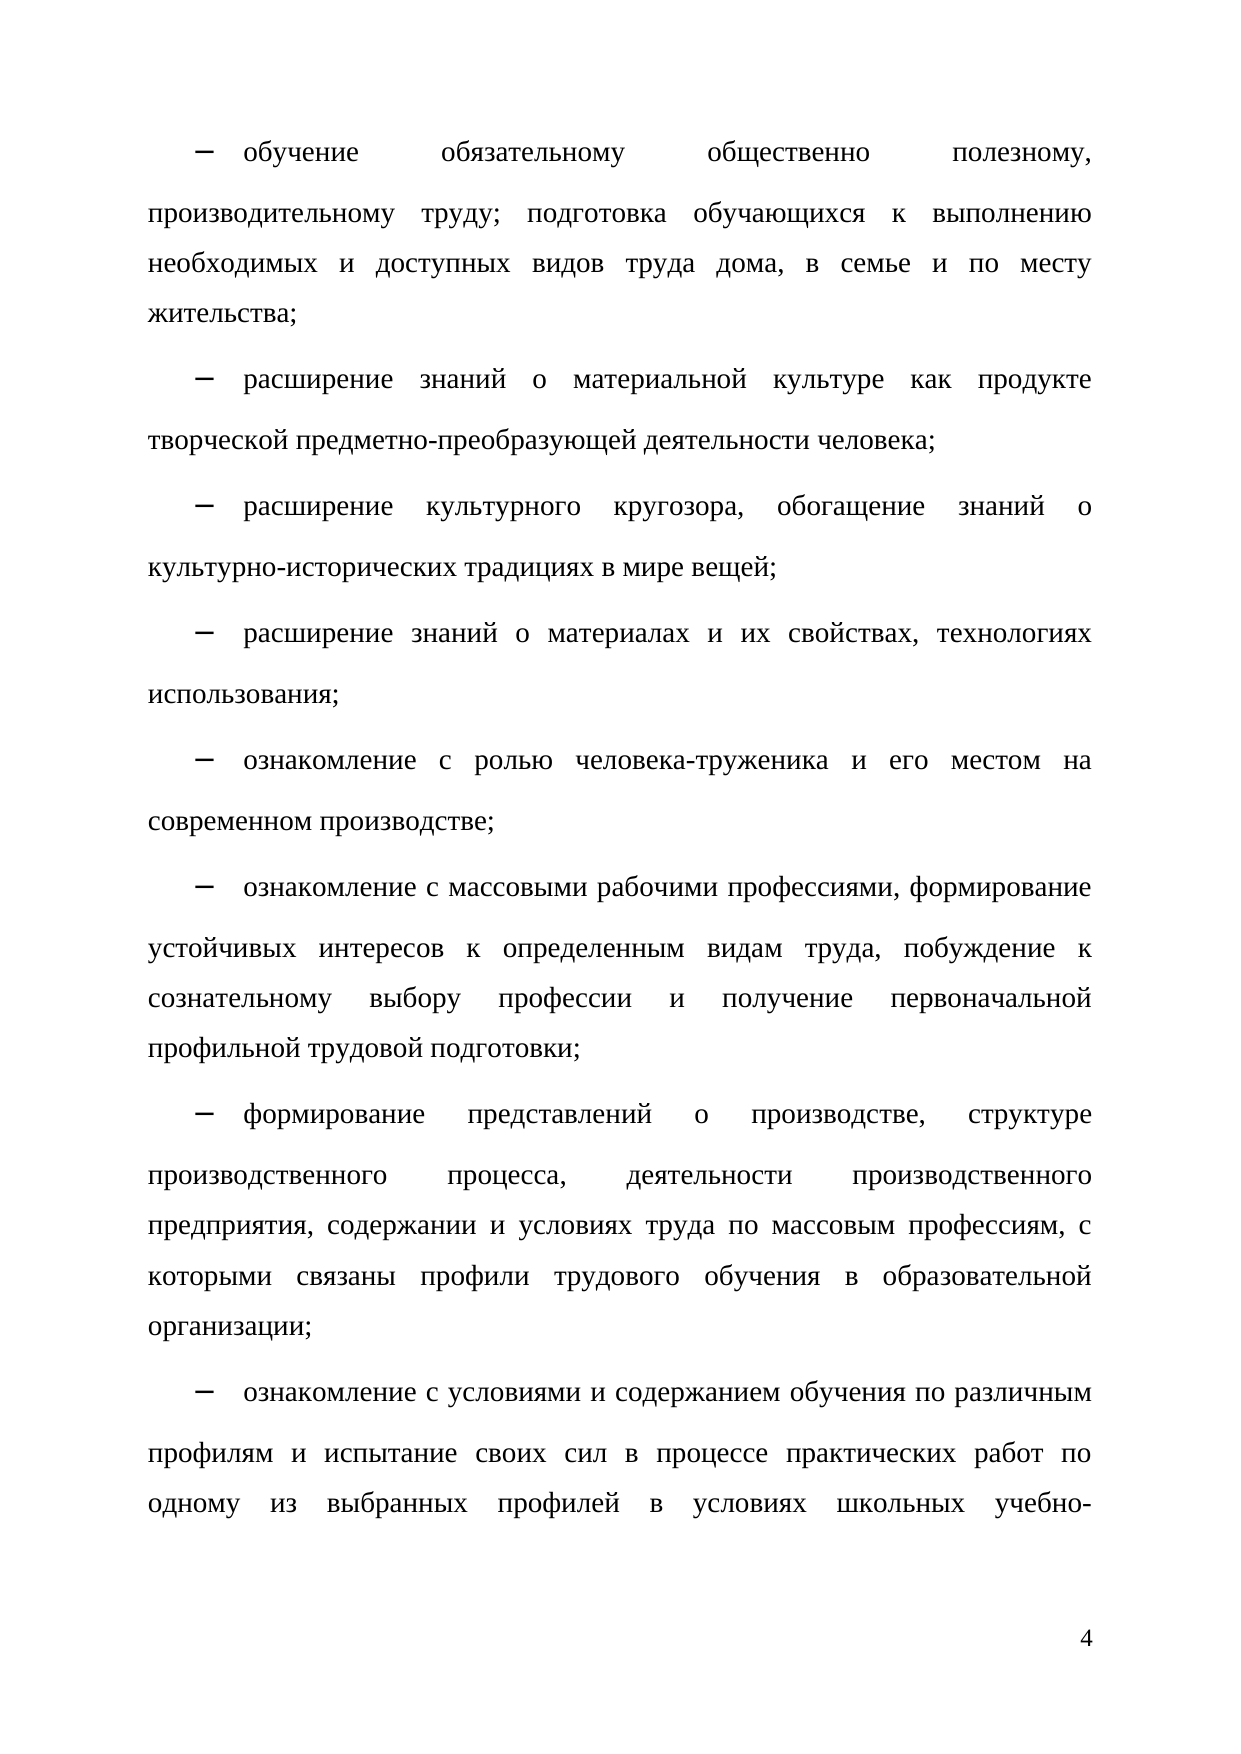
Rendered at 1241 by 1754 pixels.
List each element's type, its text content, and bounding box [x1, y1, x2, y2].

list расширение знаний о материалах и их свойствах, технологиях использования; [148, 599, 1092, 709]
list расширение знаний о материальной культуре как продукте творческой предметно-преобразующей деятельности человека; [148, 346, 1092, 456]
list формирование представлений о производстве, структуре производственного процесса, деятельности производственного предприятия, содержании и условиях труда по массовым профессиям, с которыми связаны профили трудового обучения в образовательной организации; [148, 1081, 1092, 1342]
list обучение обязательному общественно полезному, производительному труду; подготовка обучающихся к выполнению необходимых и доступных видов труда дома, в семье и по месту жительства; [148, 118, 1092, 329]
list расширение культурного кругозора, обогащение знаний о культурно-исторических традициях в мире вещей; [148, 472, 1092, 583]
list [148, 1358, 1092, 1519]
list ознакомление с ролью человека-труженика и его местом на современном производстве; [148, 726, 1092, 836]
list ознакомление с массовыми рабочими профессиями, формирование устойчивых интересов к определенным видам труда, побуждение к сознательному выбору профессии и получение первоначальной профильной трудовой подготовки; [148, 853, 1092, 1064]
